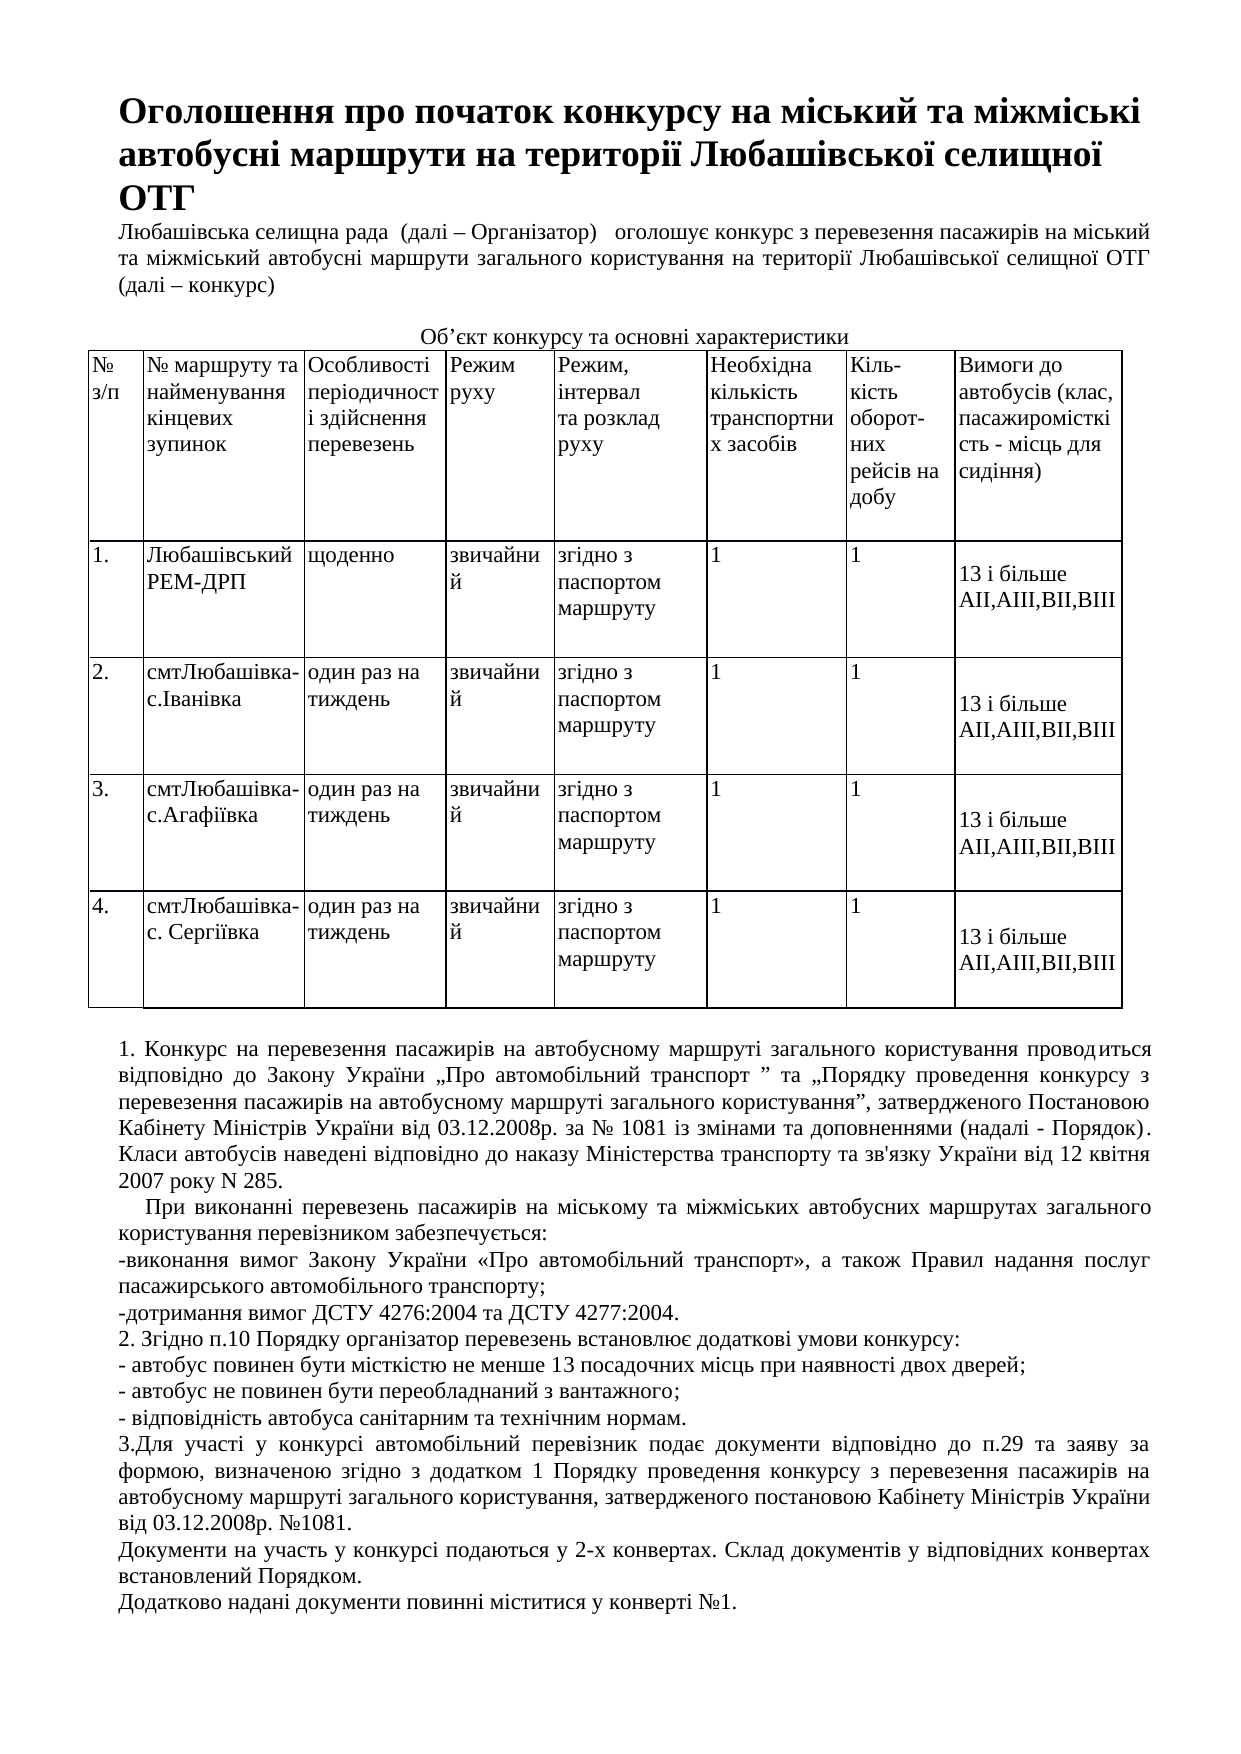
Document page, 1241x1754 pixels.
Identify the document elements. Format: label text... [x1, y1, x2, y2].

text Любашівська селищна рада (далі – Організатор) оголошує конкурс з перевезення пасажирів на міський та міжміський автобусні маршрути загального користування на території Любашівської селищної ОТГ (далі – конкурс) [118, 218, 1152, 297]
text - відповідність автобуса санітарним та технічним нормам. [118, 1404, 1152, 1430]
table_cell смтЛюбашівка- с.Іванівка [144, 658, 304, 773]
text Об’єкт конкурсу та основні характеристики [118, 323, 1152, 350]
table_cell згідно з паспортом маршруту [555, 892, 706, 1007]
table_header Необхідна кількість транспортних засобів [708, 351, 846, 540]
table_cell звичайний [447, 658, 554, 773]
table_header № з/п [89, 351, 143, 540]
table_cell 1 [708, 892, 846, 1007]
text 2. Згідно п.10 Порядку організатор перевезень встановлює додаткові умови конкурсу: [118, 1325, 1152, 1351]
text 1. Конкурс на перевезення пасажирів на автобусному маршруті загального користування проводиться відповідно до Закону України „Про автомобільний транспорт ” та „Порядку проведення конкурсу з перевезення пасажирів на автобусному маршруті загального користування”, затвердженого Постановою Кабінету Міністрів України від 03.12.2008р. за № 1081 із змінами та доповненнями (надалі - Порядок). Класи автобусів наведені відповідно до наказу Міністерства транспорту та зв'язку України від 12 квітня 2007 року N 285. [118, 1035, 1152, 1193]
table_header Кіль- кість оборот- них рейсів на добу [847, 351, 954, 540]
table_cell щоденно [305, 542, 445, 657]
table_cell 1 [847, 892, 954, 1007]
text 3.Для участі у конкурсі автомобільний перевізник подає документи відповідно до п.29 та заяву за формою, визначеною згідно з додатком 1 Порядку проведення конкурсу з перевезення пасажирів на автобусному маршруті загального користування, затвердженого постановою Кабінету Міністрів України від 03.12.2008р. №1081. [118, 1430, 1152, 1536]
text - автобус не повинен бути переобладнаний з вантажного; [118, 1378, 1152, 1404]
table_cell 13 і більше АII,АIII,ВII,ВIII [956, 775, 1121, 890]
table_cell Любашівський РЕМ-ДРП [144, 542, 304, 657]
table_cell смтЛюбашівка- с.Агафіївка [144, 775, 304, 890]
table_cell звичайний [447, 892, 554, 1007]
text Оголошення про початок конкурсу на міський та міжміські автобусні маршрути на території Любашівської селищної ОТГ [118, 89, 1152, 218]
table_cell 3. [89, 775, 143, 890]
table_cell один раз на тиждень [305, 658, 445, 773]
table_header № маршруту та найменування кінцевих зупинок [144, 351, 304, 540]
table_header Вимоги до автобусів (клас, пасажиромісткість - місць для сидіння) [956, 351, 1121, 540]
table_cell 1 [847, 542, 954, 657]
table_cell згідно з паспортом маршруту [555, 775, 706, 890]
table_cell 13 і більше АII,АIII,ВII,ВIII [956, 658, 1121, 773]
table_cell 2. [89, 658, 143, 773]
text -виконання вимог Закону України «Про автомобільний транспорт», а також Правил надання послуг пасажирського автомобільного транспорту; [118, 1246, 1152, 1298]
table_cell 1 [708, 542, 846, 657]
text Додатково надані документи повинні міститися у конверті №1. [118, 1588, 1152, 1615]
text При виконанні перевезень пасажирів на міському та міжміських автобусних маршрутах загального користування перевізником забезпечується: [118, 1193, 1152, 1246]
table_cell 1. [89, 541, 143, 657]
table_cell 13 і більше АII,АIII,ВII,ВIII [956, 892, 1121, 1007]
table_cell смтЛюбашівка- с. Сергіївка [144, 892, 304, 1007]
table_cell 13 і більше АII,АIII,ВII,ВIII [956, 542, 1121, 657]
text -дотримання вимог ДСТУ 4276:2004 та ДСТУ 4277:2004. [118, 1298, 1152, 1325]
table_header Режим, інтервал та розклад руху [555, 351, 706, 540]
table_cell 1 [847, 775, 954, 890]
table_cell 1 [847, 658, 954, 773]
text Документи на участь у конкурсі подаються у 2-х конвертах. Склад документів у відповідних конвертах встановлений Порядком. [118, 1536, 1152, 1588]
table_cell звичайний [447, 775, 554, 890]
table_cell згідно з паспортом маршруту [555, 658, 706, 773]
text - автобус повинен бути місткістю не менше 13 посадочних місць при наявності двох дверей; [118, 1351, 1152, 1378]
table_cell звичайний [447, 542, 554, 657]
table_cell 1 [708, 658, 846, 773]
table_cell згідно з паспортом маршруту [555, 542, 706, 657]
table_cell 1 [708, 775, 846, 890]
table_cell 4. [89, 891, 143, 1007]
table_cell один раз на тиждень [305, 892, 445, 1007]
table_header Режим руху [447, 351, 554, 540]
table_header Особливості періодичності здійснення перевезень [305, 351, 445, 540]
table_cell один раз на тиждень [305, 775, 445, 890]
